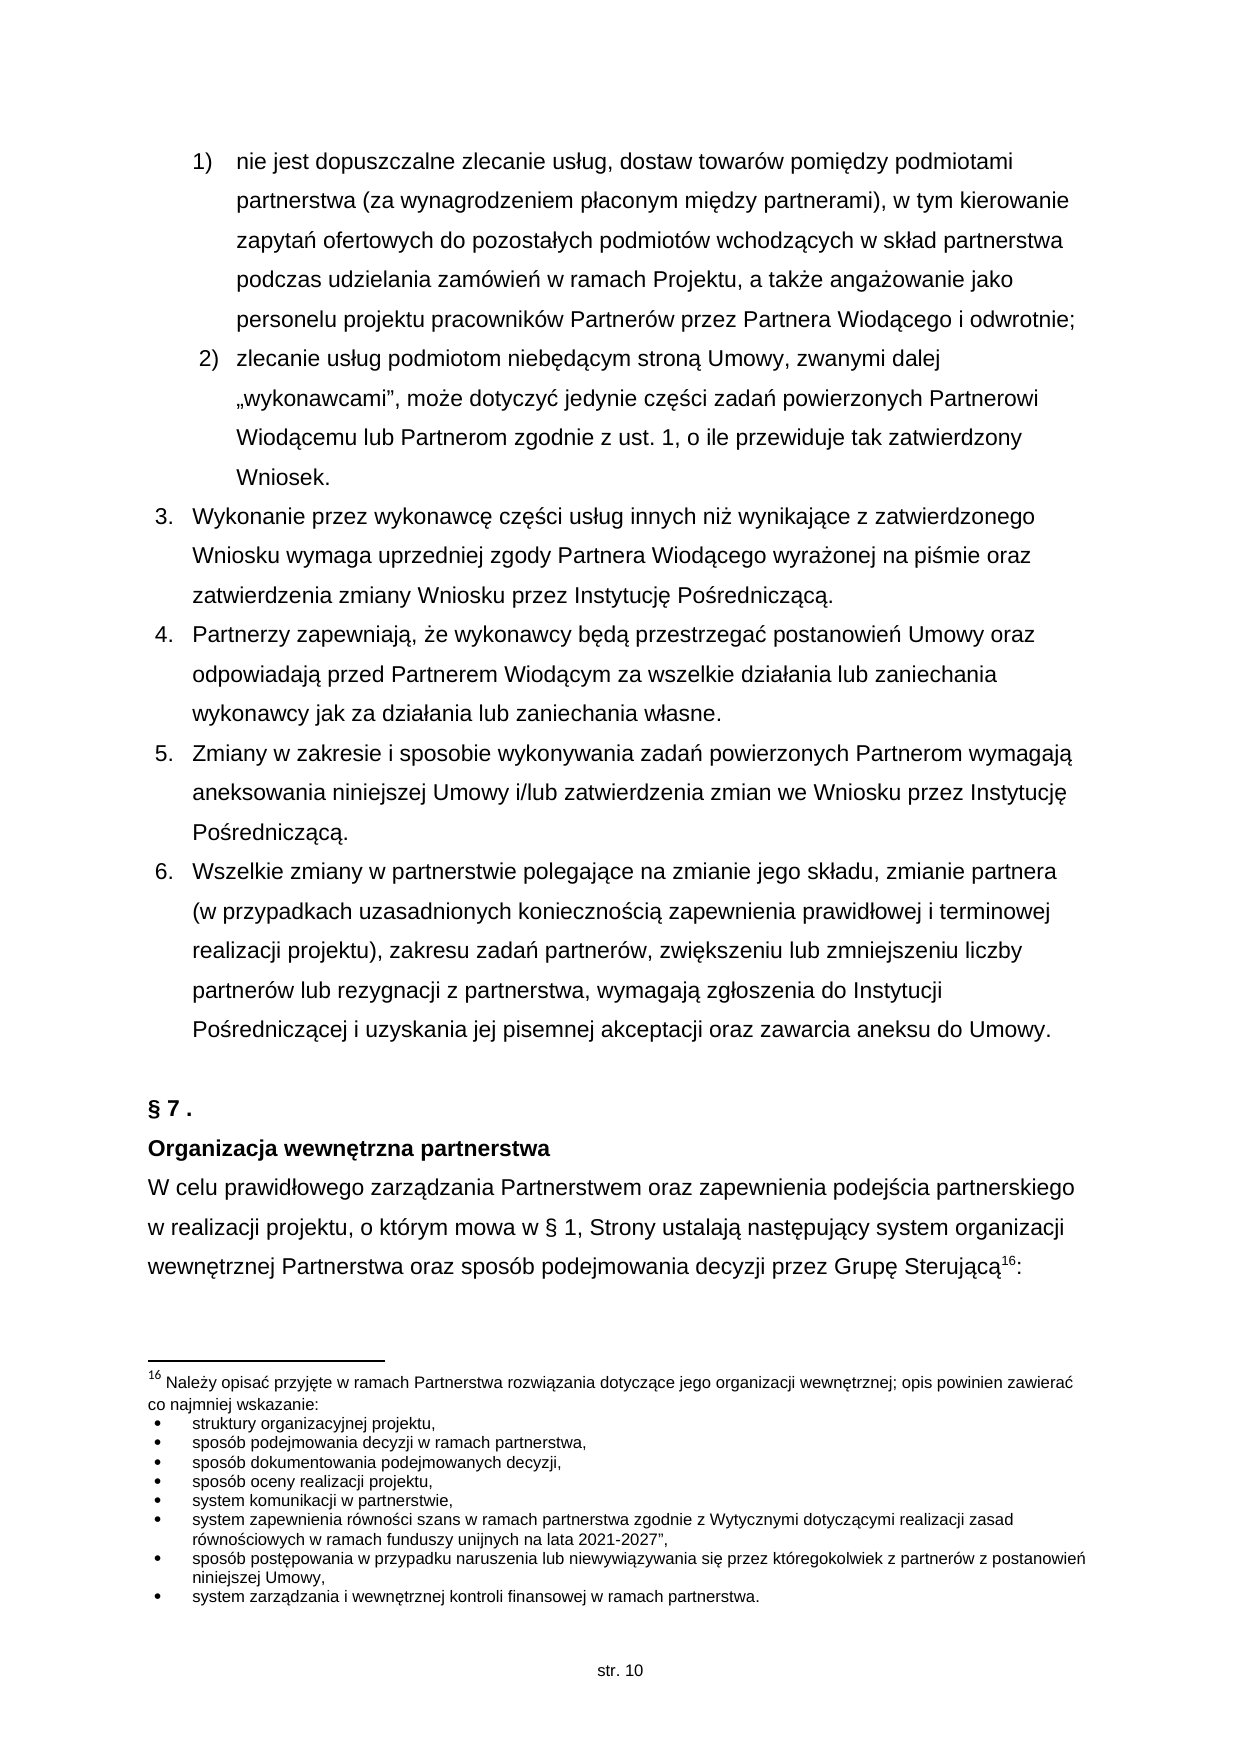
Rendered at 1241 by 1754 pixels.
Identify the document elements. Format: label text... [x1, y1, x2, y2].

list Partnerzy zapewniają, że wykonawcy będą przestrzegać postanowień Umowy oraz odpowiadają przed Partnerem Wiodącym za wszelkie działania lub zaniechania wykonawcy jak za działania lub zaniechania własne. [154, 621, 1093, 727]
list zlecanie usług podmiotom niebędącym stroną Umowy, zwanymi dalej „wykonawcami”, może dotyczyć jedynie części zadań powierzonych Partnerowi Wiodącemu lub Partnerom zgodnie z ust. 1, o ile przewiduje tak zatwierdzony Wniosek. [199, 345, 1093, 490]
list Wykonanie przez wykonawcę części usług innych niż wynikające z zatwierdzonego Wniosku wymaga uprzedniej zgody Partnera Wiodącego wyrażonej na piśmie oraz zatwierdzenia zmiany Wniosku przez Instytucję Pośredniczącą. [154, 503, 1093, 608]
list nie jest dopuszczalne zlecanie usług, dostaw towarów pomiędzy podmiotami partnerstwa (za wynagrodzeniem płaconym między partnerami), w tym kierowanie zapytań ofertowych do pozostałych podmiotów wchodzących w skład partnerstwa podczas udzielania zamówień w ramach Projektu, a także angażowanie jako personelu projektu pracowników Partnerów przez Partnera Wiodącego i odwrotnie; [192, 148, 1093, 332]
text § 7 . [148, 1095, 1093, 1121]
text W celu prawidłowego zarządzania Partnerstwem oraz zapewnienia podejścia partnerskiego w realizacji projektu, o którym mowa w § 1, Strony ustalają następujący system organizacji wewnętrznej Partnerstwa oraz sposób podejmowania decyzji przez Grupę Sterującą: [148, 1174, 1093, 1279]
text Organizacja wewnętrzna partnerstwa [148, 1134, 1093, 1161]
list Zmiany w zakresie i sposobie wykonywania zadań powierzonych Partnerom wymagają aneksowania niniejszej Umowy i/lub zatwierdzenia zmian we Wniosku przez Instytucję Pośredniczącą. [154, 740, 1093, 845]
list Wszelkie zmiany w partnerstwie polegające na zmianie jego składu, zmianie partnera (w przypadkach uzasadnionych koniecznością zapewnienia prawidłowej i terminowej realizacji projektu), zakresu zadań partnerów, zwiększeniu lub zmniejszeniu liczby partnerów lub rezygnacji z partnerstwa, wymagają zgłoszenia do Instytucji Pośredniczącej i uzyskania jej pisemnej akceptacji oraz zawarcia aneksu do Umowy. [154, 858, 1093, 1042]
